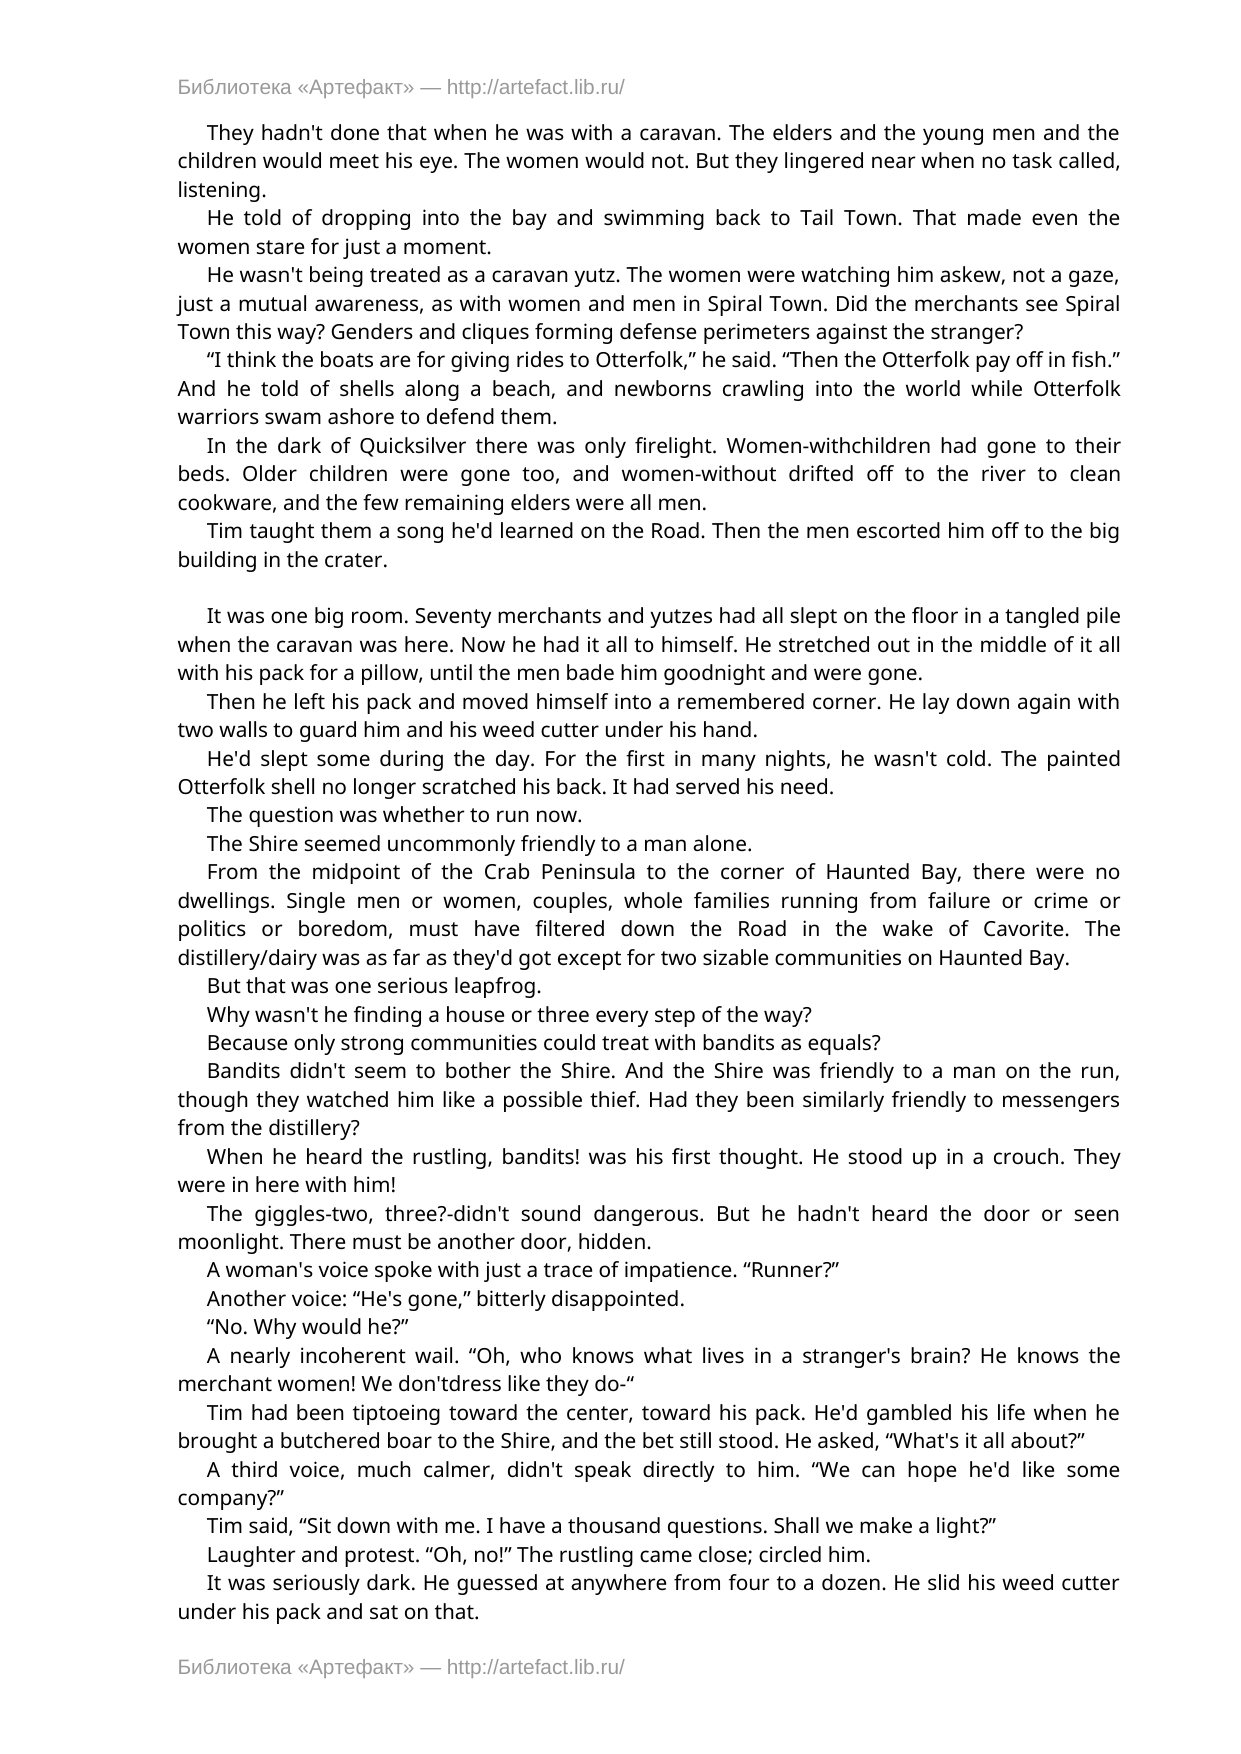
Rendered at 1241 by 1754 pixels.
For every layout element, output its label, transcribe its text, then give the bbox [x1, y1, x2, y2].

text It was seriously dark. He guessed at anywhere from four to a dozen. He slid his weed cutter under his pack and sat on that. [177, 1568, 1122, 1625]
text The Shire seemed uncommonly friendly to a man alone. [177, 829, 1122, 857]
text Then he left his pack and moved himself into a remembered corner. He lay down again with two walls to guard him and his weed cutter under his hand. [177, 687, 1122, 744]
text A nearly incoherent wail. “Oh, who knows what lives in a stranger's brain? He knows the merchant women! We don'tdress like they do-“ [177, 1341, 1122, 1398]
text From the midpoint of the Crab Peninsula to the corner of Haunted Bay, there were no dwellings. Single men or women, couples, whole families running from failure or crime or politics or boredom, must have filtered down the Road in the wake of Cavorite. The distillery/dairy was as far as they'd got except for two sizable communities on Haunted Bay. [177, 857, 1122, 971]
text He told of dropping into the bay and swimming back to Tail Town. That made even the women stare for just a moment. [177, 203, 1122, 260]
text Tim taught them a song he'd learned on the Road. Then the men escorted him off to the big building in the crater. [177, 516, 1122, 573]
text Why wasn't he finding a house or three every step of the way? [177, 1000, 1122, 1028]
text A third voice, much calmer, didn't speak directly to him. “We can hope he'd like some company?” [177, 1455, 1122, 1512]
text When he heard the rustling, bandits! was his first thought. He stood up in a crouch. They were in here with him! [177, 1142, 1122, 1199]
text But that was one serious leapfrog. [177, 971, 1122, 1000]
text In the dark of Quicksilver there was only firelight. Women-withchildren had gone to their beds. Older children were gone too, and women-without drifted off to the river to clean cookware, and the few remaining elders were all men. [177, 431, 1122, 516]
text “No. Why would he?” [177, 1312, 1122, 1341]
text Laughter and protest. “Oh, no!” The rustling came close; circled him. [177, 1540, 1122, 1568]
text The question was whether to run now. [177, 801, 1122, 829]
text The giggles-two, three?-didn't sound dangerous. But he hadn't heard the door or seen moonlight. There must be another door, hidden. [177, 1199, 1122, 1256]
text He wasn't being treated as a caravan yutz. The women were watching him askew, not a gaze, just a mutual awareness, as with women and men in Spiral Town. Did the merchants see Spiral Town this way? Genders and cliques forming defense perimeters against the stranger? [177, 260, 1122, 346]
text It was one big room. Seventy merchants and yutzes had all slept on the floor in a tangled pile when the caravan was here. Now he had it all to himself. He stretched out in the middle of it all with his pack for a pillow, until the men bade him goodnight and were gone. [177, 602, 1122, 687]
text Tim had been tiptoeing toward the center, toward his pack. He'd gambled his life when he brought a butchered boar to the Shire, and the bet still stood. He asked, “What's it all about?” [177, 1398, 1122, 1455]
text Bandits didn't seem to bother the Shire. And the Shire was friendly to a man on the run, though they watched him like a possible thief. Had they been similarly friendly to messengers from the distillery? [177, 1057, 1122, 1142]
text A woman's voice spoke with just a trace of impatience. “Runner?” [177, 1256, 1122, 1284]
text Another voice: “He's gone,” bitterly disappointed. [177, 1284, 1122, 1312]
text He'd slept some during the day. For the first in many nights, he wasn't cold. The painted Otterfolk shell no longer scratched his back. It had served his need. [177, 744, 1122, 801]
text “I think the boats are for giving rides to Otterfolk,” he said. “Then the Otterfolk pay off in fish.” And he told of shells along a beach, and newborns crawling into the world while Otterfolk warriors swam ashore to defend them. [177, 346, 1122, 431]
text They hadn't done that when he was with a caravan. The elders and the young men and the children would meet his eye. The women would not. But they lingered near when no task called, listening. [177, 118, 1122, 203]
text Because only strong communities could treat with bandits as equals? [177, 1028, 1122, 1057]
text Tim said, “Sit down with me. I have a thousand questions. Shall we make a light?” [177, 1512, 1122, 1540]
